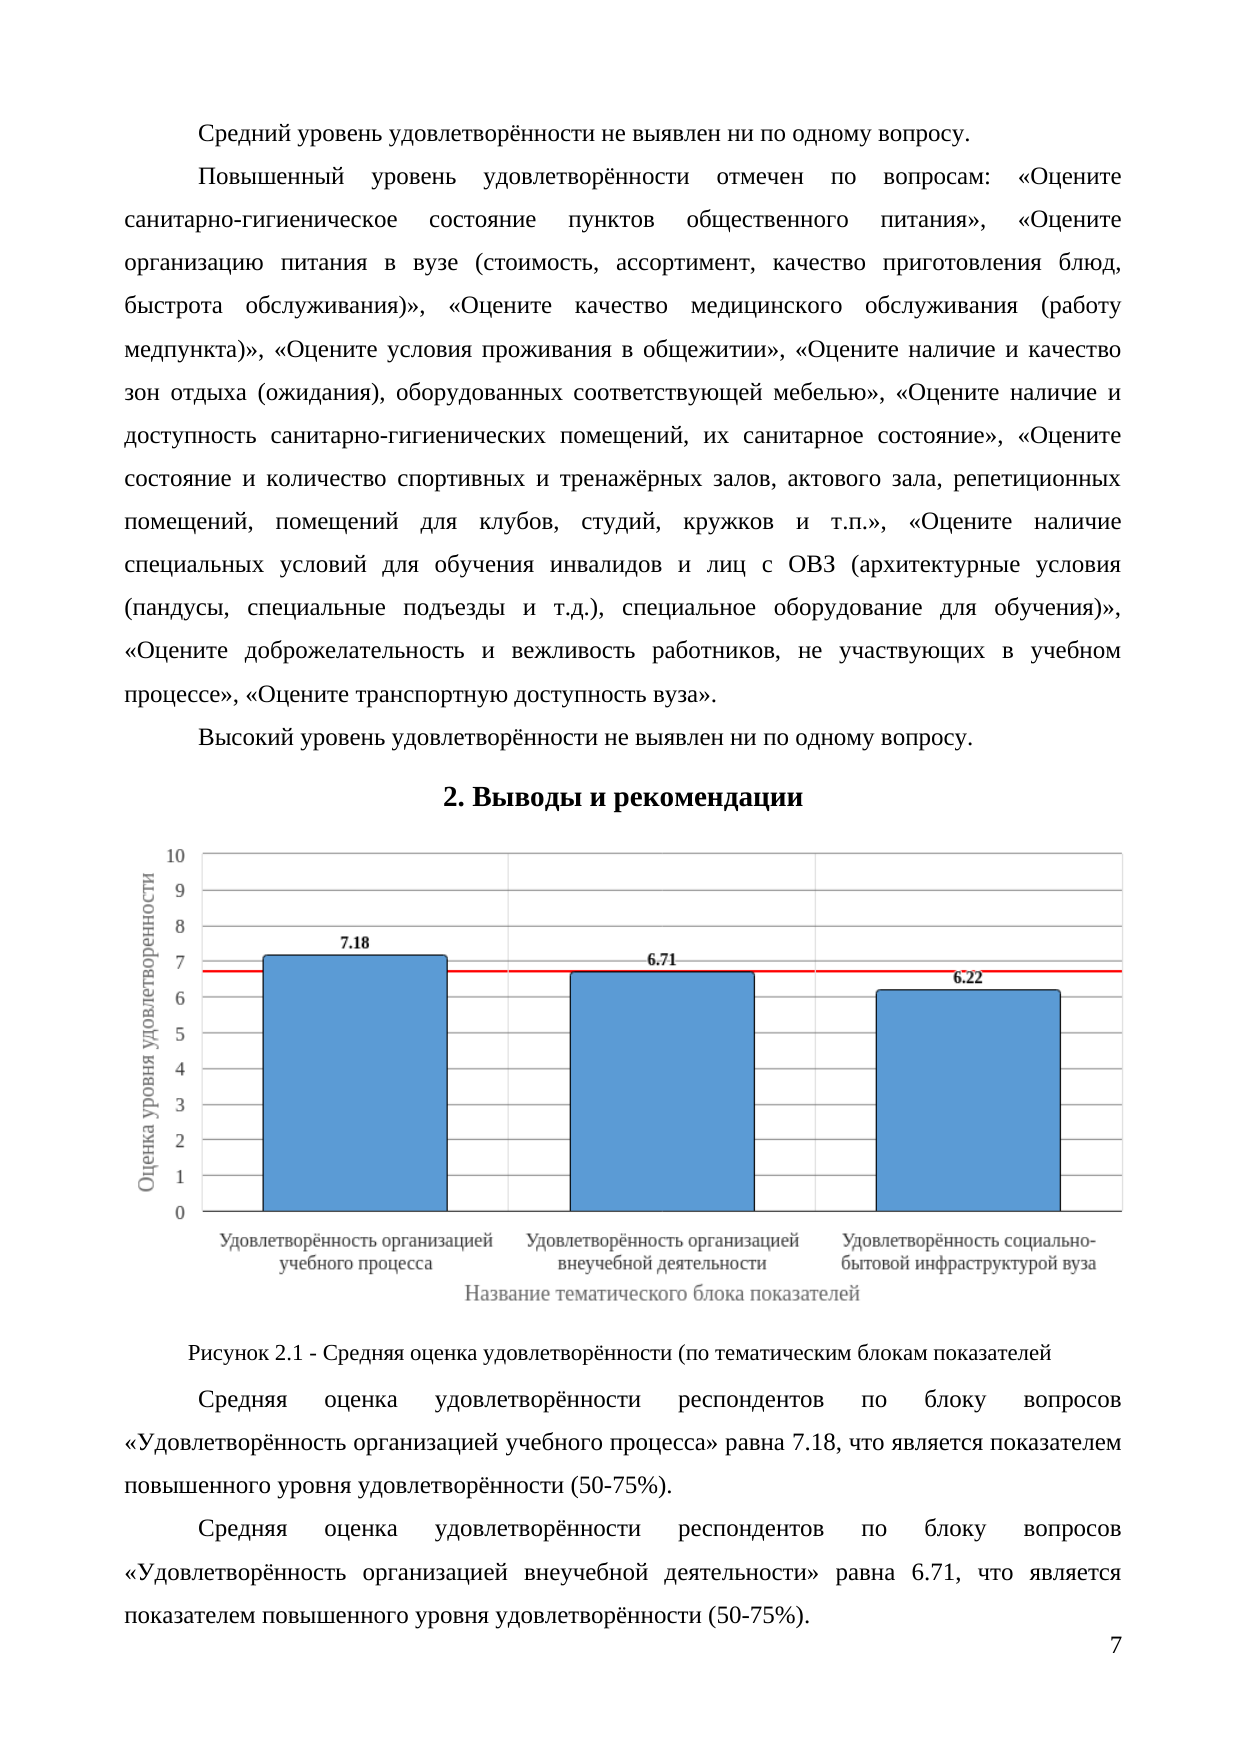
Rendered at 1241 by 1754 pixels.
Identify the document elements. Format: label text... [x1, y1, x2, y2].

picture [118, 842, 1134, 1321]
text Повышенный уровень удовлетворённости отмечен по вопросам: «Оцените санитарно-гигиеническое состояние пунктов общественного питания», «Оцените организацию питания в вузе (стоимость, ассортимент, качество приготовления блюд, быстрота обслуживания)», «Оцените качество медицинского обслуживания (работу медпункта)», «Оцените условия проживания в общежитии», «Оцените наличие и качество зон отдыха (ожидания), оборудованных соответствующей мебелью», «Оцените наличие и доступность санитарно-гигиенических помещений, их санитарное состояние», «Оцените состояние и количество спортивных и тренажёрных залов, актового зала, репетиционных помещений, помещений для клубов, студий, кружков и т.п.», «Оцените наличие специальных условий для обучения инвалидов и лиц с ОВЗ (архитектурные условия (пандусы, специальные подъезды и т.д.), специальное оборудование для обучения)», «Оцените доброжелательность и вежливость работников, не участвующих в учебном процессе», «Оцените транспортную доступность вуза». [124, 161, 1122, 707]
text Рисунок 2.1 - Средняя оценка удовлетворённости (по тематическим блокам показателей [118, 1339, 1122, 1366]
text Средний уровень удовлетворённости не выявлен ни по одному вопросу. [124, 118, 1122, 147]
text Высокий уровень удовлетворённости не выявлен ни по одному вопросу. [124, 722, 1122, 751]
text Средняя оценка удовлетворённости респондентов по блоку вопросов «Удовлетворённость организацией внеучебной деятельности» равна 6.71, что является показателем повышенного уровня удовлетворённости (50-75%). [124, 1513, 1122, 1628]
text Средняя оценка удовлетворённости респондентов по блоку вопросов «Удовлетворённость организацией учебного процесса» равна 7.18, что является показателем повышенного уровня удовлетворённости (50-75%). [124, 1384, 1122, 1499]
subtitle 2. Выводы и рекомендации [124, 779, 1122, 813]
